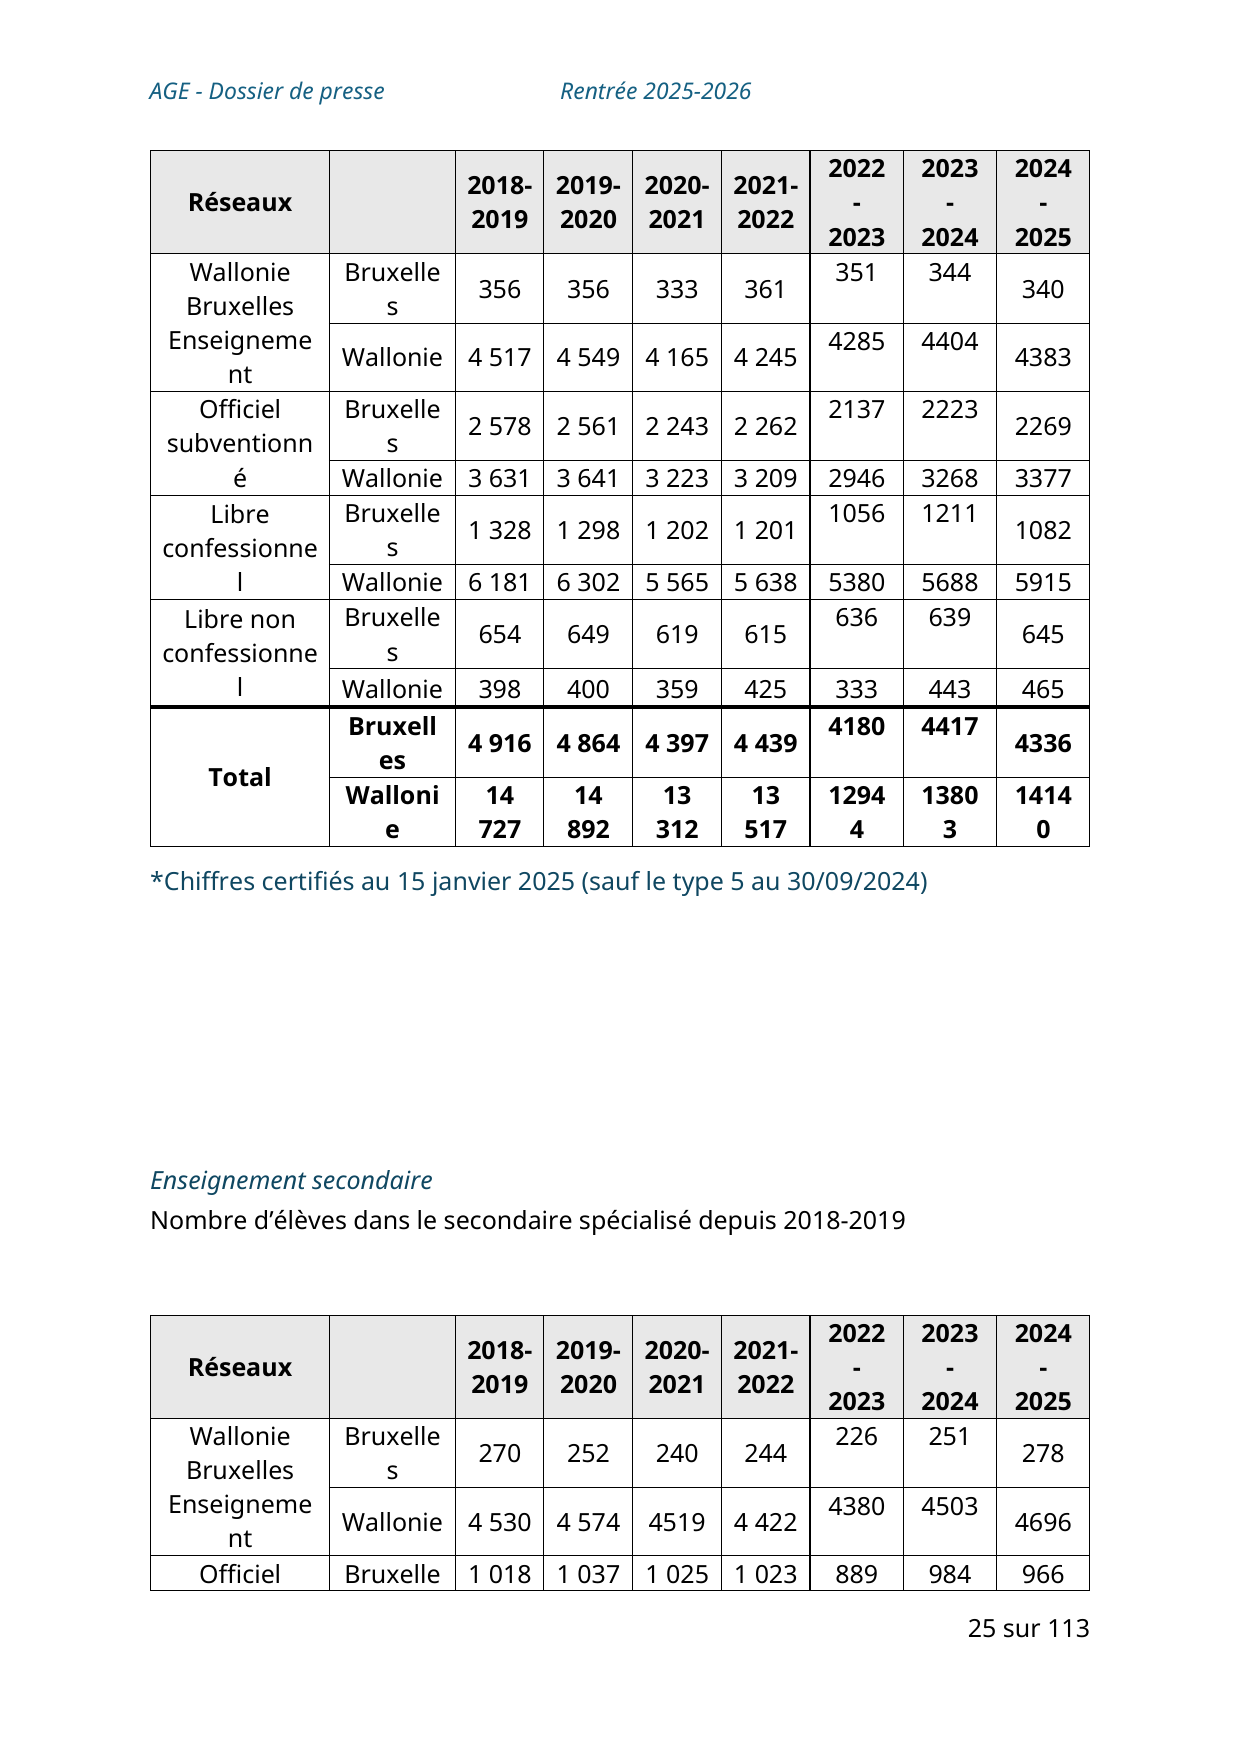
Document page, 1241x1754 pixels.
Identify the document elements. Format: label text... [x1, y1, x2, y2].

table_cell 1211 [904, 496, 996, 564]
table_cell 649 [544, 600, 632, 668]
table_cell 3377 [997, 461, 1089, 495]
table_cell 333 [811, 669, 903, 705]
table_header 2021-2022 [722, 151, 809, 253]
table_header 2019-2020 [544, 151, 632, 253]
table_cell 4 530 [456, 1488, 543, 1555]
table_cell 333 [633, 254, 721, 322]
table_header 2020-2021 [633, 151, 721, 253]
text Nombre d’élèves dans le secondaire spécialisé depuis 2018-2019 [150, 1202, 1090, 1236]
table_cell 1056 [811, 496, 903, 564]
table_cell 1 023 [722, 1556, 809, 1590]
table_cell 3 223 [633, 461, 721, 495]
table_header 2018-2019 [456, 1316, 543, 1418]
table_cell 4 574 [544, 1488, 632, 1555]
table_cell Wallonie Bruxelles Enseignement [151, 1419, 329, 1555]
table_cell 400 [544, 669, 632, 705]
table_header 2022 - 2023 [811, 1316, 903, 1418]
table_cell 3 641 [544, 461, 632, 495]
table_cell 966 [997, 1556, 1089, 1590]
table_cell Total [151, 709, 329, 846]
table_cell 889 [811, 1556, 903, 1590]
table_header Réseaux [151, 151, 329, 253]
table_cell 4417 [904, 709, 996, 777]
table_cell 251 [904, 1419, 996, 1487]
table_cell 3 631 [456, 461, 543, 495]
table_cell 270 [456, 1419, 543, 1487]
table_cell 5 565 [633, 565, 721, 599]
table_cell 465 [997, 669, 1089, 705]
table_cell 1 025 [633, 1556, 721, 1590]
table_cell Bruxelles [330, 1556, 455, 1590]
table_cell Bruxelles [330, 254, 455, 322]
table_cell 4 165 [633, 324, 721, 391]
table_cell 278 [997, 1419, 1089, 1487]
table_cell 2137 [811, 392, 903, 460]
table_header 2019-2020 [544, 1316, 632, 1418]
table_cell 13 517 [722, 778, 809, 846]
table_cell 4 549 [544, 324, 632, 391]
table_cell 4519 [633, 1488, 721, 1555]
table_cell 1 202 [633, 496, 721, 564]
table_cell 351 [811, 254, 903, 322]
table_cell 3 209 [722, 461, 809, 495]
table_header 2024 - 2025 [997, 1316, 1089, 1418]
table_cell 619 [633, 600, 721, 668]
table_cell Bruxelles [330, 496, 455, 564]
table_cell Officiel subventionné [151, 392, 329, 495]
table_cell 3268 [904, 461, 996, 495]
table_cell 4285 [811, 324, 903, 391]
table_cell 361 [722, 254, 809, 322]
table_cell 4 439 [722, 709, 809, 777]
table_cell 1082 [997, 496, 1089, 564]
table_cell 6 302 [544, 565, 632, 599]
table_cell 13 312 [633, 778, 721, 846]
table_cell 356 [456, 254, 543, 322]
table_cell Bruxelles [330, 600, 455, 668]
table_cell 14 892 [544, 778, 632, 846]
table_cell 2223 [904, 392, 996, 460]
table_cell Wallonie [330, 778, 455, 846]
table_cell 1 201 [722, 496, 809, 564]
table_header 2018-2019 [456, 151, 543, 253]
table_cell 639 [904, 600, 996, 668]
table_cell Wallonie Bruxelles Enseignement [151, 254, 329, 391]
table_cell 4383 [997, 324, 1089, 391]
table_cell 4 245 [722, 324, 809, 391]
table_cell 2946 [811, 461, 903, 495]
table_cell 425 [722, 669, 809, 705]
table_header [330, 1316, 455, 1418]
table_cell 1 018 [456, 1556, 543, 1590]
table_cell 4180 [811, 709, 903, 777]
table_cell 2 561 [544, 392, 632, 460]
table_cell Bruxelles [330, 709, 455, 777]
table_cell 398 [456, 669, 543, 705]
table_cell 645 [997, 600, 1089, 668]
table_cell 4 864 [544, 709, 632, 777]
table_cell 4696 [997, 1488, 1089, 1555]
table_cell Wallonie [330, 461, 455, 495]
table_cell 244 [722, 1419, 809, 1487]
table_cell 226 [811, 1419, 903, 1487]
table_cell Libre confessionnel [151, 496, 329, 599]
table_cell 12944 [811, 778, 903, 846]
table_cell 2 243 [633, 392, 721, 460]
subtitle Enseignement secondaire [150, 1163, 1090, 1197]
table_cell 1 328 [456, 496, 543, 564]
table_cell 4404 [904, 324, 996, 391]
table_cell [151, 1556, 329, 1590]
subtitle *Chiffres certifiés au 15 janvier 2025 (sauf le type 5 au 30/09/2024) [150, 863, 1090, 898]
table_cell 344 [904, 254, 996, 322]
table_cell 14 727 [456, 778, 543, 846]
table_cell 6 181 [456, 565, 543, 599]
table_cell Wallonie [330, 324, 455, 391]
table_cell Libre non confessionnel [151, 600, 329, 705]
table_cell 4 422 [722, 1488, 809, 1555]
table_cell 340 [997, 254, 1089, 322]
table_cell Bruxelles [330, 1419, 455, 1487]
table_cell 4336 [997, 709, 1089, 777]
table_header 2023 - 2024 [904, 151, 996, 253]
table_cell 443 [904, 669, 996, 705]
table_cell 13803 [904, 778, 996, 846]
table_cell Wallonie [330, 669, 455, 705]
table_cell 5915 [997, 565, 1089, 599]
table_cell Wallonie [330, 565, 455, 599]
table_cell 5 638 [722, 565, 809, 599]
table_cell 4380 [811, 1488, 903, 1555]
table_cell 4 397 [633, 709, 721, 777]
table_cell 5688 [904, 565, 996, 599]
table_header 2021-2022 [722, 1316, 809, 1418]
table_header Réseaux [151, 1316, 329, 1418]
table_cell 4503 [904, 1488, 996, 1555]
table_cell 2 262 [722, 392, 809, 460]
table_cell 14140 [997, 778, 1089, 846]
table_cell 4 916 [456, 709, 543, 777]
table_cell Wallonie [330, 1488, 455, 1555]
table_cell 359 [633, 669, 721, 705]
table_header 2022 - 2023 [811, 151, 903, 253]
table_cell 356 [544, 254, 632, 322]
table_cell 615 [722, 600, 809, 668]
table_cell 654 [456, 600, 543, 668]
table_header 2024 - 2025 [997, 151, 1089, 253]
table_cell 5380 [811, 565, 903, 599]
table_cell 252 [544, 1419, 632, 1487]
table_cell Bruxelles [330, 392, 455, 460]
table_header 2023 - 2024 [904, 1316, 996, 1418]
table_cell 4 517 [456, 324, 543, 391]
table_cell 240 [633, 1419, 721, 1487]
table_cell 984 [904, 1556, 996, 1590]
table_cell 1 037 [544, 1556, 632, 1590]
table_cell 2 578 [456, 392, 543, 460]
table_header [330, 151, 455, 253]
table_cell 1 298 [544, 496, 632, 564]
table_cell 636 [811, 600, 903, 668]
table_header 2020-2021 [633, 1316, 721, 1418]
table_cell 2269 [997, 392, 1089, 460]
